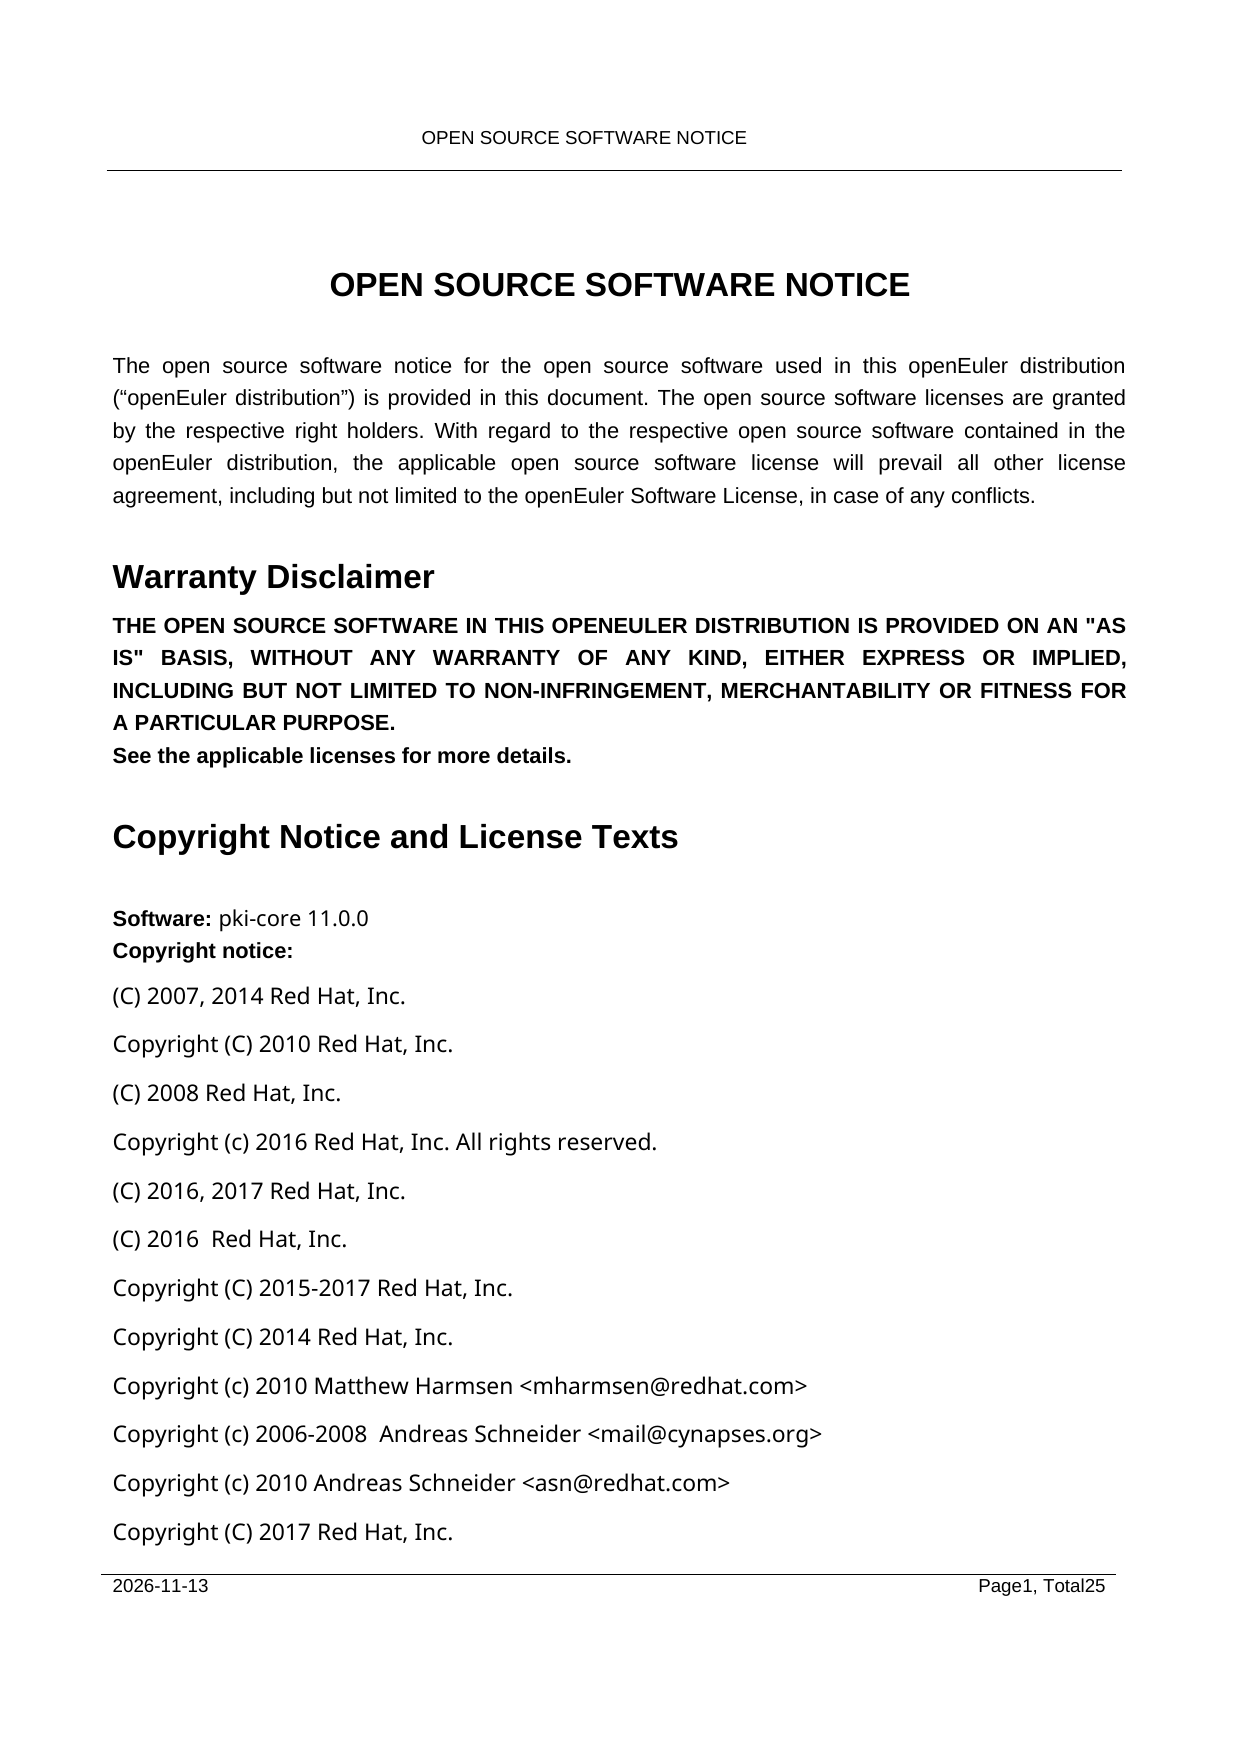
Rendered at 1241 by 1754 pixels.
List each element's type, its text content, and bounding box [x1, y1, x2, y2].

text The open source software notice for the open source software used in this openEuler distribution (“openEuler distribution”) is provided in this document. The open source software licenses are granted by the respective right holders. With regard to the respective open source software contained in the openEuler distribution, the applicable open source software license will prevail all other license agreement, including but not limited to the openEuler Software License, in case of any conflicts. [112, 349, 1128, 511]
text Copyright Notice and License Texts [112, 804, 1128, 869]
text Warranty Disclaimer [112, 544, 1128, 609]
text Software: pki-core 11.0.0 [112, 901, 1128, 934]
text Copyright notice: [112, 934, 1128, 966]
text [112, 979, 1128, 1548]
text OPEN SOURCE SOFTWARE NOTICE [112, 251, 1128, 316]
text THE OPEN SOURCE SOFTWARE IN THIS OPENEULER DISTRIBUTION IS PROVIDED ON AN "AS IS" BASIS, WITHOUT ANY WARRANTY OF ANY KIND, EITHER EXPRESS OR IMPLIED, INCLUDING BUT NOT LIMITED TO NON-INFRINGEMENT, MERCHANTABILITY OR FITNESS FOR A PARTICULAR PURPOSE. See the applicable licenses for more details. [112, 609, 1128, 771]
